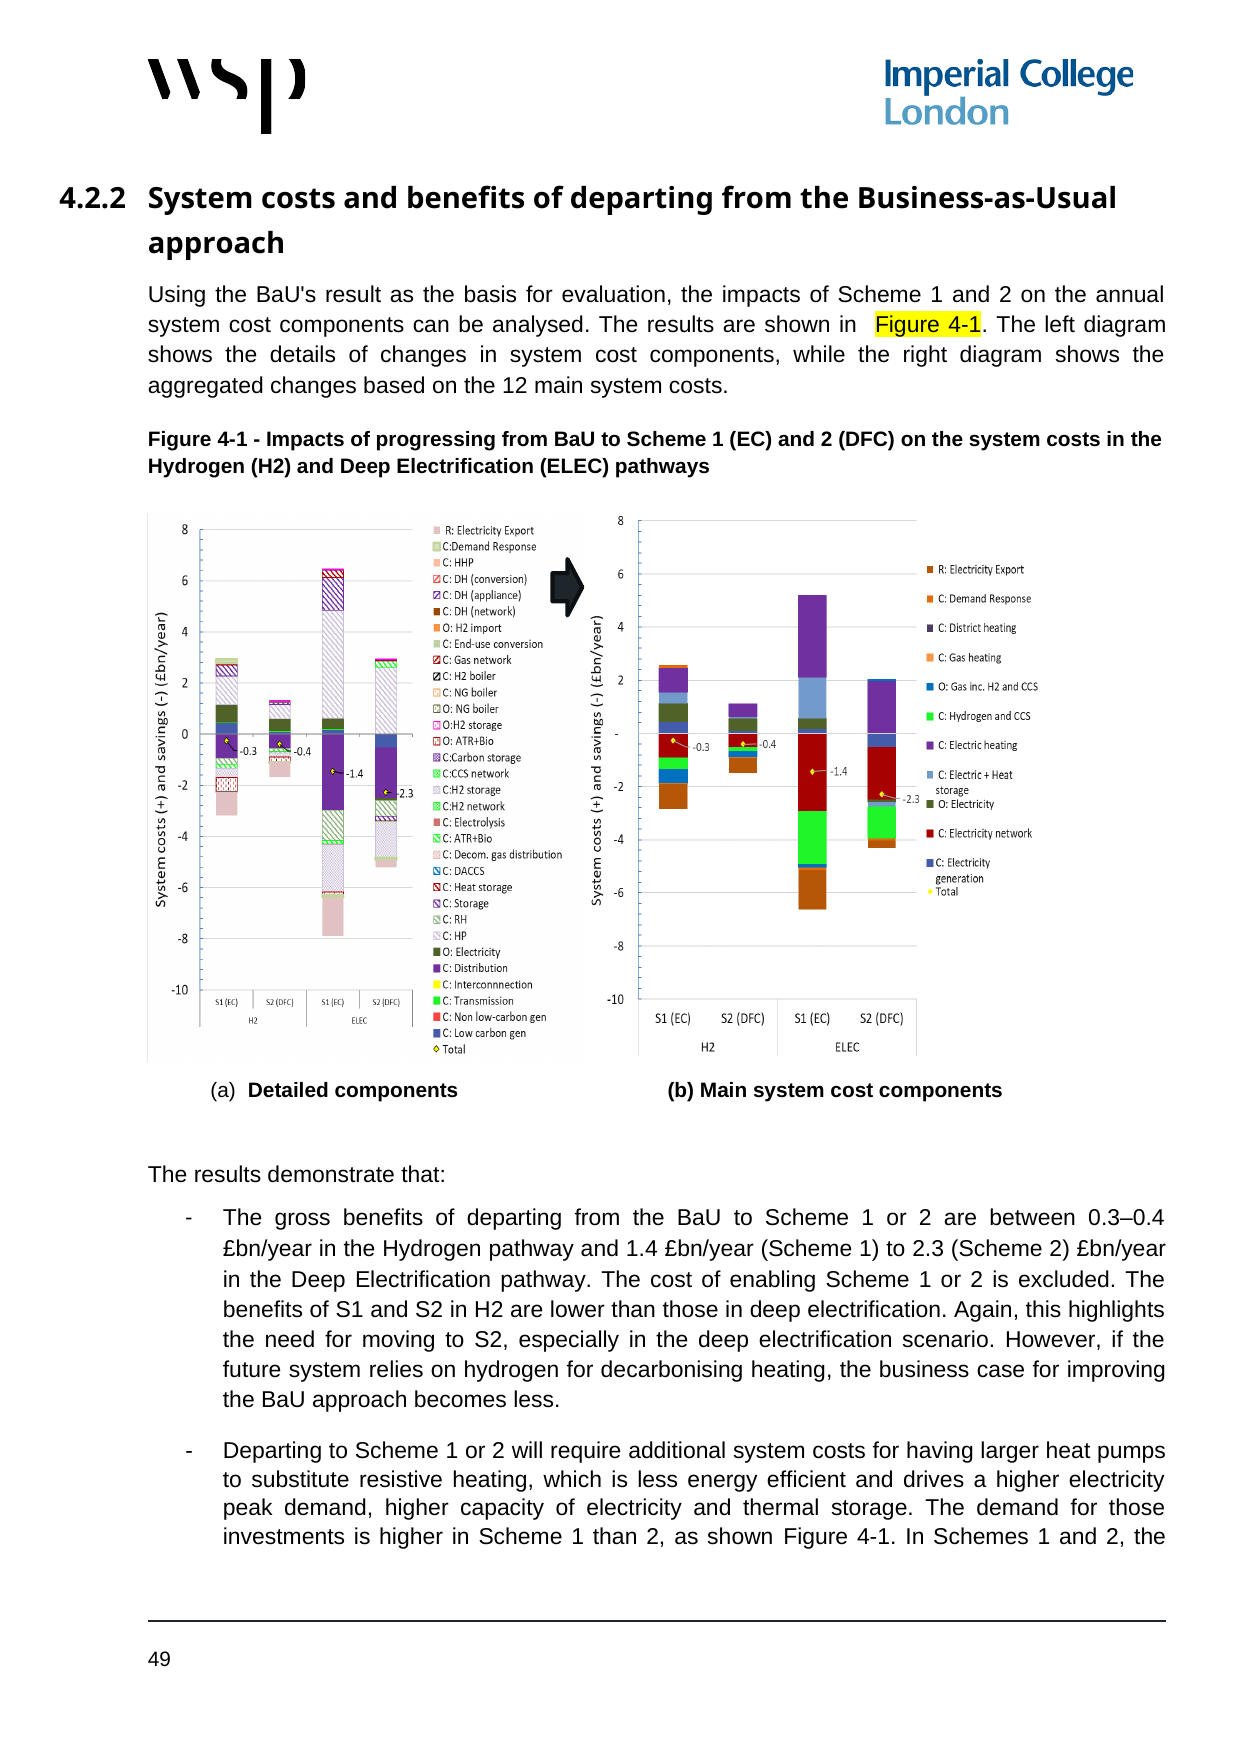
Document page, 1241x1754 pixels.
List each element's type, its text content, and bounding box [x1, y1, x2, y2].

subtitle System costs and benefits of departing from the Business-as-Usual approach [59, 177, 1166, 262]
list Detailed components (b) Main system cost components [210, 1078, 1166, 1102]
picture [885, 59, 1134, 125]
text The results demonstrate that: [148, 1161, 1166, 1187]
picture [147, 506, 1043, 1062]
picture [147, 59, 306, 134]
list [185, 1437, 1166, 1549]
text The gross benefits of departing from the BaU to Scheme 1 or 2 are between 0.3–0.4 £bn/year in the Hydrogen pathway and 1.4 £bn/year (Scheme 1) to 2.3 (Scheme 2) £bn/year in the Deep Electrification pathway. The cost of enabling Scheme 1 or 2 is excluded. The benefits of S1 and S2 in H2 are lower than those in deep electrification. Again, this highlights the need for moving to S2, especially in the deep electrification scenario. However, if the future system relies on hydrogen for decarbonising heating, the business case for improving the BaU approach becomes less. [185, 1203, 1166, 1413]
